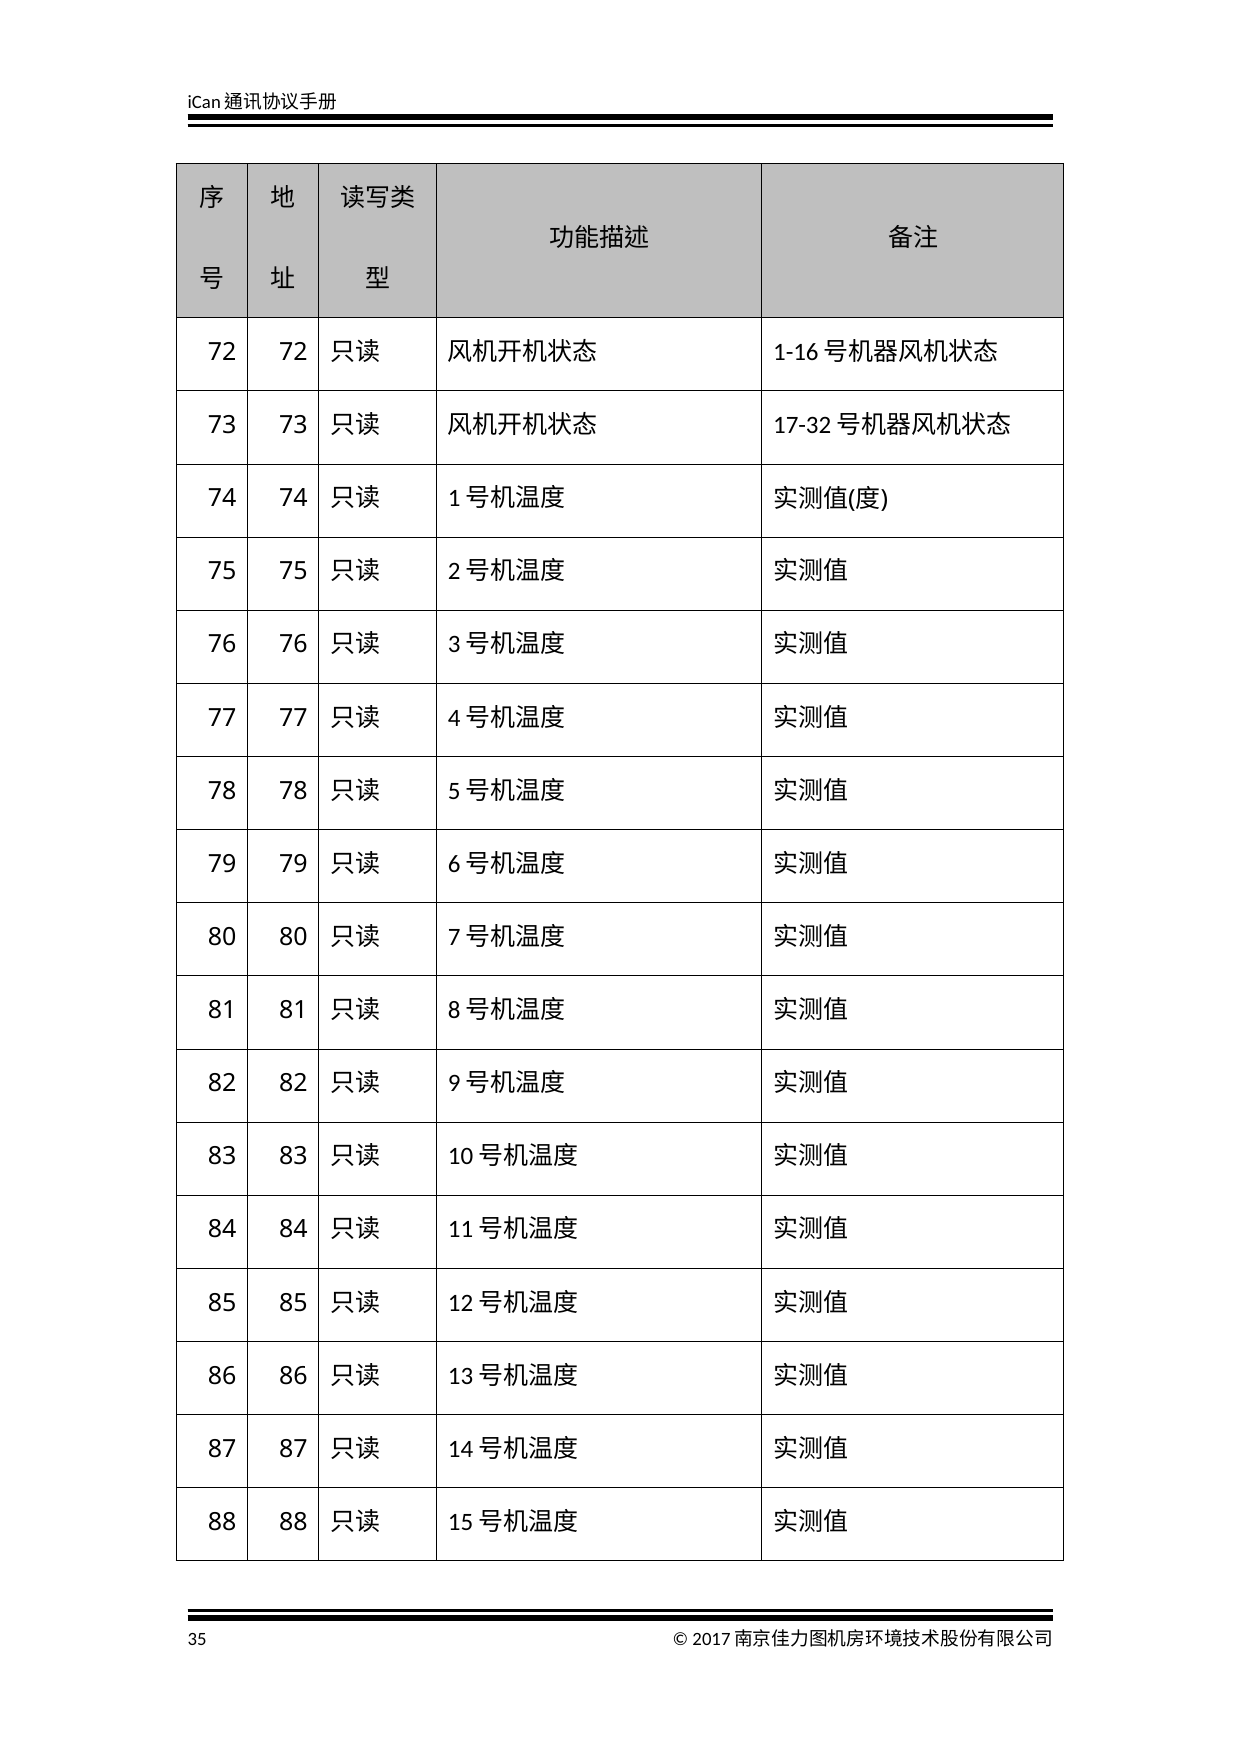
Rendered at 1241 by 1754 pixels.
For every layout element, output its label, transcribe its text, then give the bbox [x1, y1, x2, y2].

table_cell 4号机温度 [437, 684, 761, 756]
table_cell 12号机温度 [437, 1269, 761, 1341]
table_cell 77 [177, 684, 247, 756]
table_cell 实测值 [762, 1269, 1063, 1341]
table_cell 风机开机状态 [437, 318, 761, 390]
table_cell 实测值 [762, 1196, 1063, 1268]
table_cell 78 [248, 757, 318, 829]
table_cell 实测值 [762, 684, 1063, 756]
table_cell 77 [248, 684, 318, 756]
table_cell 14号机温度 [437, 1415, 761, 1487]
table_cell 83 [177, 1123, 247, 1195]
table_cell 实测值 [762, 757, 1063, 829]
table_cell 8号机温度 [437, 976, 761, 1048]
table_cell 86 [177, 1342, 247, 1414]
table_cell 83 [248, 1123, 318, 1195]
table_cell 实测值 [762, 1415, 1063, 1487]
table_cell 只读 [319, 611, 436, 683]
table_cell 75 [248, 538, 318, 610]
table_cell 81 [177, 976, 247, 1048]
table_cell 实测值 [762, 1050, 1063, 1122]
table_cell 9号机温度 [437, 1050, 761, 1122]
table_cell 87 [177, 1415, 247, 1487]
table_cell 80 [177, 903, 247, 975]
table_cell 74 [177, 465, 247, 537]
table_cell 只读 [319, 757, 436, 829]
table_cell 实测值 [762, 830, 1063, 902]
table_header 备注 [762, 164, 1063, 317]
table_cell 只读 [319, 1269, 436, 1341]
table_cell 85 [248, 1269, 318, 1341]
table_cell 只读 [319, 391, 436, 463]
table_cell 只读 [319, 1342, 436, 1414]
table_cell 只读 [319, 684, 436, 756]
table_cell 76 [248, 611, 318, 683]
table_cell 只读 [319, 318, 436, 390]
table_cell 只读 [319, 830, 436, 902]
table_cell 实测值 [762, 1488, 1063, 1560]
table_header 序号 [177, 164, 247, 317]
table_cell 17-32号机器风机状态 [762, 391, 1063, 463]
table_cell 实测值(度) [762, 465, 1063, 537]
table_cell 76 [177, 611, 247, 683]
table_cell 只读 [319, 1415, 436, 1487]
table_cell 11号机温度 [437, 1196, 761, 1268]
table_cell 7号机温度 [437, 903, 761, 975]
table_cell 只读 [319, 976, 436, 1048]
table_cell 82 [177, 1050, 247, 1122]
table_cell 85 [177, 1269, 247, 1341]
table_cell 81 [248, 976, 318, 1048]
table_cell 只读 [319, 903, 436, 975]
table_cell 74 [248, 465, 318, 537]
table_cell 73 [248, 391, 318, 463]
table_cell 1-16号机器风机状态 [762, 318, 1063, 390]
table_cell 80 [248, 903, 318, 975]
table_cell 2号机温度 [437, 538, 761, 610]
table_cell 风机开机状态 [437, 391, 761, 463]
table_cell 只读 [319, 538, 436, 610]
table_cell 只读 [319, 1123, 436, 1195]
table_cell 84 [248, 1196, 318, 1268]
table_cell 3号机温度 [437, 611, 761, 683]
table_cell 只读 [319, 1488, 436, 1560]
table_cell 1号机温度 [437, 465, 761, 537]
table_cell 78 [177, 757, 247, 829]
table_cell 84 [177, 1196, 247, 1268]
table_cell 87 [248, 1415, 318, 1487]
table_cell 82 [248, 1050, 318, 1122]
table_cell 实测值 [762, 538, 1063, 610]
table_cell 实测值 [762, 1342, 1063, 1414]
table_cell 86 [248, 1342, 318, 1414]
table_cell 73 [177, 391, 247, 463]
table_cell 实测值 [762, 976, 1063, 1048]
table_cell 75 [177, 538, 247, 610]
table_cell 72 [248, 318, 318, 390]
table_cell 实测值 [762, 903, 1063, 975]
table_cell 88 [248, 1488, 318, 1560]
table_cell 6号机温度 [437, 830, 761, 902]
table_cell 79 [248, 830, 318, 902]
table_cell 72 [177, 318, 247, 390]
table_header 功能描述 [437, 164, 761, 317]
table_cell 15号机温度 [437, 1488, 761, 1560]
table_cell 88 [177, 1488, 247, 1560]
table_cell 13号机温度 [437, 1342, 761, 1414]
table_header 读写类型 [319, 164, 436, 317]
table_cell 5号机温度 [437, 757, 761, 829]
table_cell 实测值 [762, 1123, 1063, 1195]
table_cell 只读 [319, 1196, 436, 1268]
table_cell 只读 [319, 1050, 436, 1122]
table_header 地址 [248, 164, 318, 317]
table_cell 实测值 [762, 611, 1063, 683]
table_cell 只读 [319, 465, 436, 537]
table_cell 79 [177, 830, 247, 902]
table_cell 10号机温度 [437, 1123, 761, 1195]
